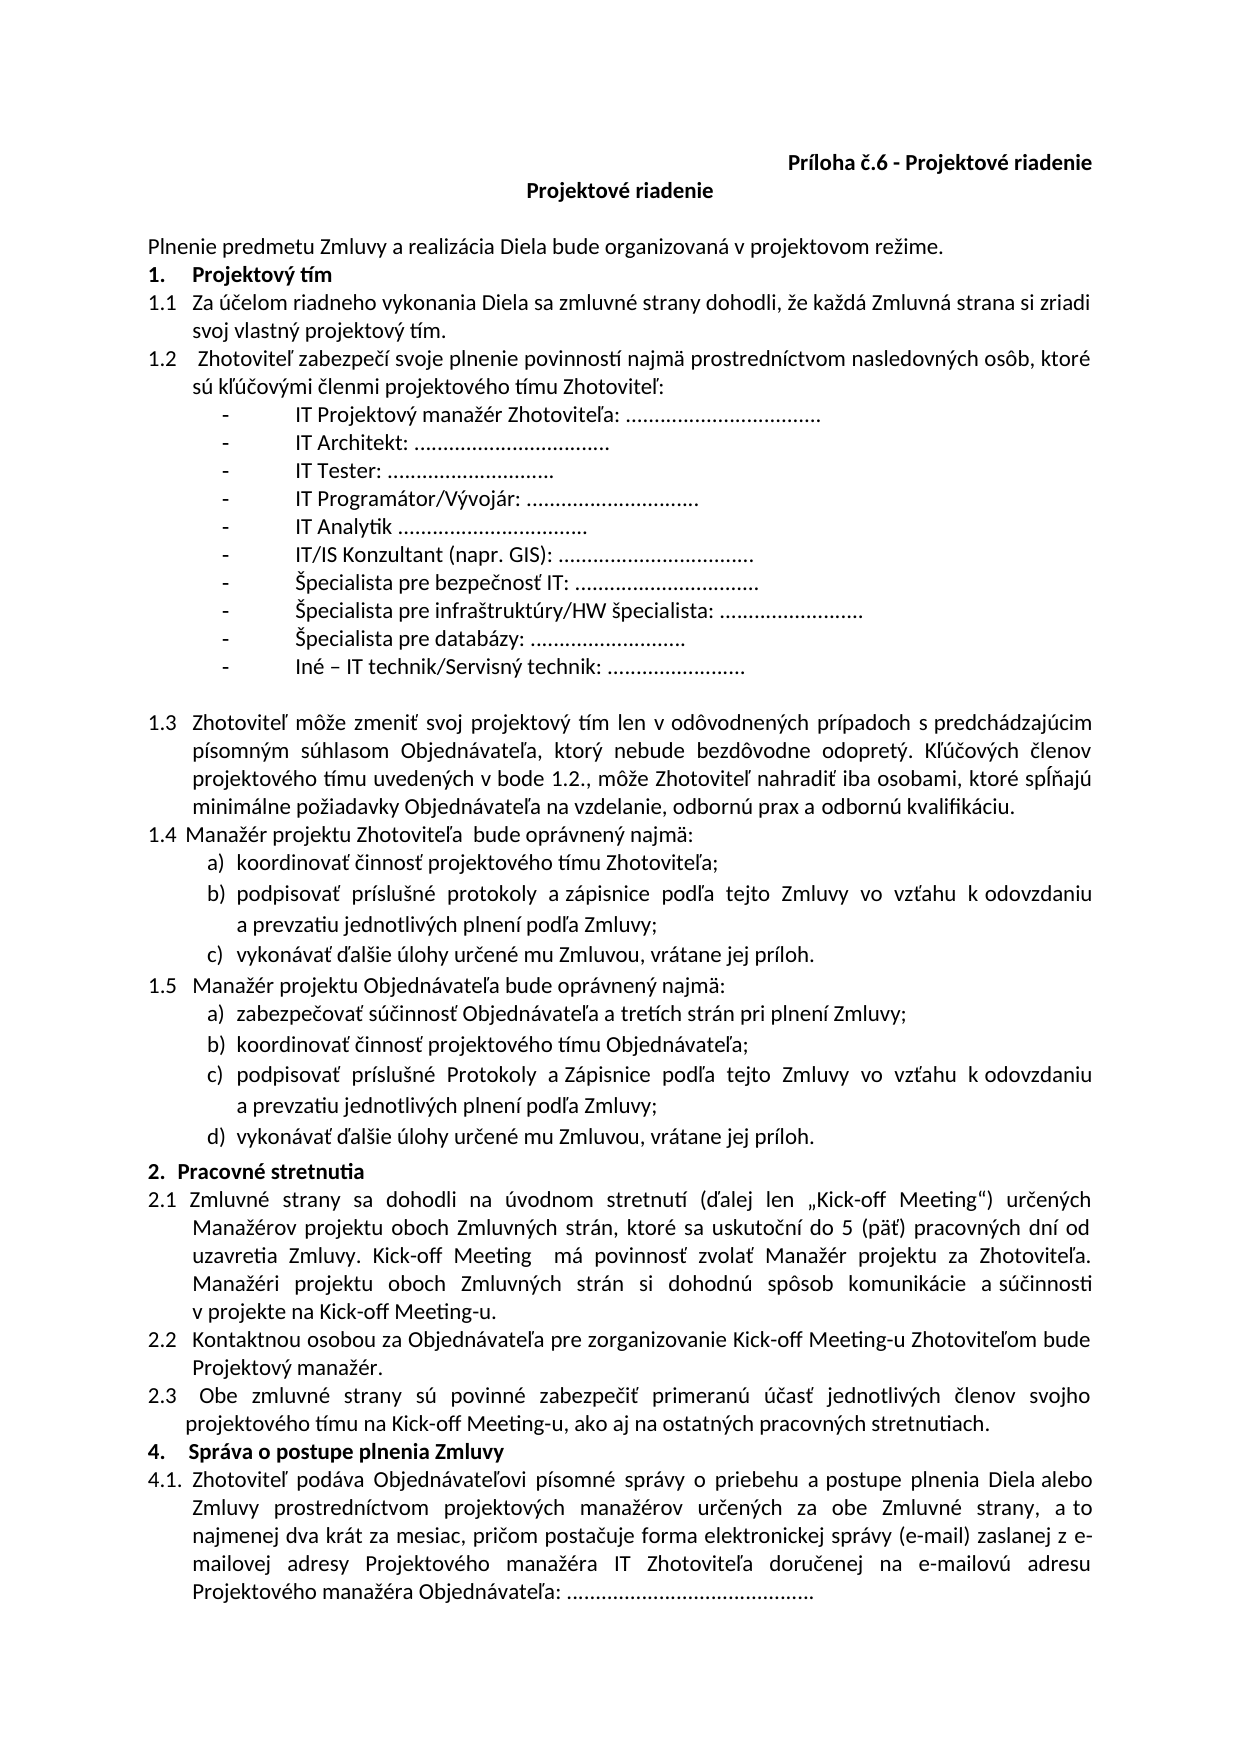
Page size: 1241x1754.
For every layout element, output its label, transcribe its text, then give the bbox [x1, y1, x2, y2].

list Manažér projektu Objednávateľa bude oprávnený najmä: [148, 971, 1092, 999]
list vykonávať ďalšie úlohy určené mu Zmluvou, vrátane jej príloh. [207, 940, 1092, 968]
list IT Programátor/Vývojár: .............................. [222, 484, 1092, 512]
list Špecialista pre databázy: ........................... [222, 624, 1092, 652]
list IT Analytik ................................. [222, 512, 1092, 540]
list Špecialista pre bezpečnosť IT: ................................ [222, 568, 1092, 596]
list Za účelom riadneho vykonania Diela sa zmluvné strany dohodli, že každá Zmluvná strana si zriadi svoj vlastný projektový tím. [148, 288, 1092, 344]
list IT Tester: ............................. [222, 456, 1092, 484]
list podpisovať príslušné Protokoly a Zápisnice podľa tejto Zmluvy vo vzťahu k odovzdaniu a prevzatiu jednotlivých plnení podľa Zmluvy; [207, 1061, 1092, 1119]
list IT Projektový manažér Zhotoviteľa: .................................. [222, 400, 1092, 428]
list IT Architekt: .................................. [222, 428, 1092, 456]
list Špecialista pre infraštruktúry/HW špecialista: ......................... [222, 596, 1092, 624]
list koordinovať činnosť projektového tímu Zhotoviteľa; [207, 848, 1092, 876]
list IT/IS Konzultant (napr. GIS): .................................. [222, 540, 1092, 568]
list vykonávať ďalšie úlohy určené mu Zmluvou, vrátane jej príloh. [207, 1122, 1092, 1150]
list Správa o postupe plnenia Zmluvy [148, 1437, 1092, 1465]
text Príloha č.6 - Projektové riadenie [148, 148, 1092, 176]
list Kontaktnou osobou za Objednávateľa pre zorganizovanie Kick-off Meeting-u Zhotoviteľom bude Projektový manažér. [148, 1325, 1092, 1381]
list Zhotoviteľ podáva Objednávateľovi písomné správy o priebehu a postupe plnenia Diela alebo Zmluvy prostredníctvom projektových manažérov určených za obe Zmluvné strany, a to najmenej dva krát za mesiac, pričom postačuje forma elektronickej správy (e-mail) zaslanej z e-mailovej adresy Projektového manažéra IT Zhotoviteľa doručenej na e-mailovú adresu Projektového manažéra Objednávateľa: ........................................... [148, 1465, 1092, 1605]
list podpisovať príslušné protokoly a zápisnice podľa tejto Zmluvy vo vzťahu k odovzdaniu a prevzatiu jednotlivých plnení podľa Zmluvy; [207, 879, 1092, 938]
list Projektový tím [148, 260, 1092, 288]
list zabezpečovať súčinnosť Objednávateľa a tretích strán pri plnení Zmluvy; [207, 999, 1092, 1027]
list Zhotoviteľ zabezpečí svoje plnenie povinností najmä prostredníctvom nasledovných osôb, ktoré sú kľúčovými členmi projektového tímu Zhotoviteľ: [148, 344, 1092, 400]
text 2.1 Zmluvné strany sa dohodli na úvodnom stretnutí (ďalej len „Kick-off Meeting“) určených Manažérov projektu oboch Zmluvných strán, ktoré sa uskutoční do 5 (päť) pracovných dní od uzavretia Zmluvy. Kick-off Meeting má povinnosť zvolať Manažér projektu za Zhotoviteľa. Manažéri projektu oboch Zmluvných strán si dohodnú spôsob komunikácie a súčinnosti v projekte na Kick-off Meeting-u. [148, 1185, 1092, 1325]
list Obe zmluvné strany sú povinné zabezpečiť primeranú účasť jednotlivých členov svojho projektového tímu na Kick-off Meeting-u, ako aj na ostatných pracovných stretnutiach. [148, 1381, 1092, 1437]
text Projektové riadenie [148, 176, 1092, 204]
list koordinovať činnosť projektového tímu Objednávateľa; [207, 1030, 1092, 1058]
list Iné – IT technik/Servisný technik: ........................ [222, 652, 1092, 680]
list Manažér projektu Zhotoviteľa bude oprávnený najmä: [148, 820, 1092, 848]
list Pracovné stretnutia [148, 1157, 1092, 1185]
text Plnenie predmetu Zmluvy a realizácia Diela bude organizovaná v projektovom režime. [148, 232, 1092, 260]
list Zhotoviteľ môže zmeniť svoj projektový tím len v odôvodnených prípadoch s predchádzajúcim písomným súhlasom Objednávateľa, ktorý nebude bezdôvodne odopretý. Kľúčových členov projektového tímu uvedených v bode 1.2., môže Zhotoviteľ nahradiť iba osobami, ktoré spĺňajú minimálne požiadavky Objednávateľa na vzdelanie, odbornú prax a odbornú kvalifikáciu. [148, 708, 1092, 820]
